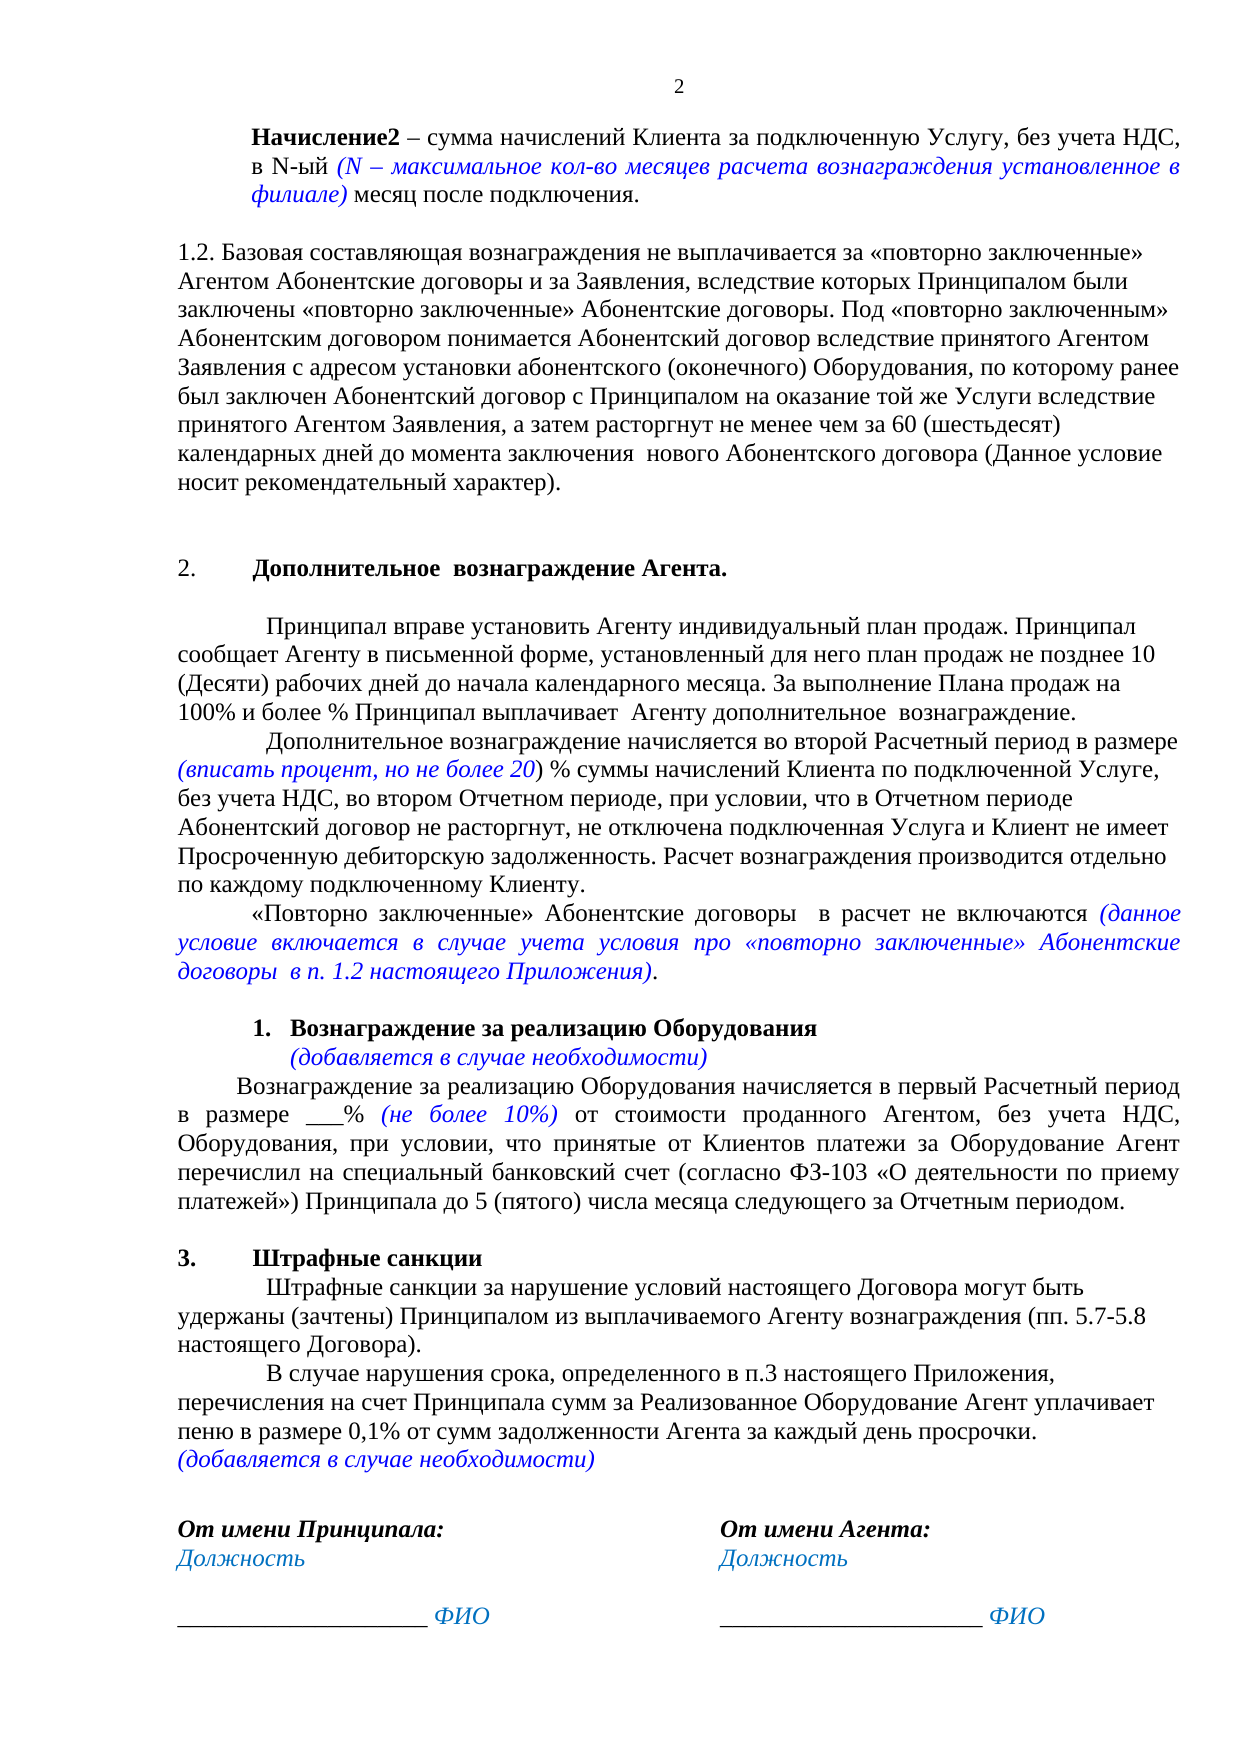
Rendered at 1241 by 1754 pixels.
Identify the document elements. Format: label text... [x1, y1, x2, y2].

text Штрафные санкции за нарушение условий настоящего Договора могут быть удержаны (зачтены) Принципалом из выплачиваемого Агенту вознаграждения (пп. 5.7-5.8 настоящего Договора). [177, 1272, 1181, 1358]
list Дополнительное вознаграждение Агента. [177, 553, 1181, 582]
text (добавляется в случае необходимости) [290, 1042, 1181, 1071]
text Вознаграждение за реализацию Оборудования начисляется в первый Расчетный период в размере ___% (не более 10%) от стоимости проданного Агентом, без учета НДС, Оборудования, при условии, что принятые от Клиентов платежи за Оборудование Агент перечислил на специальный банковский счет (согласно ФЗ-103 «О деятельности по приему платежей») Принципала до 5 (пятого) числа месяца следующего за Отчетным периодом. [177, 1071, 1181, 1214]
text «Повторно заключенные» Абонентские договоры в расчет не включаются (данное условие включается в случае учета условия про «повторно заключенные» Абонентские договоры в п. 1.2 настоящего Приложения). [177, 898, 1181, 984]
text В случае нарушения срока, определенного в п.3 настоящего Приложения, перечисления на счет Принципала сумм за Реализованное Оборудование Агент уплачивает пеню в размере 0,1% от сумм задолженности Агента за каждый день просрочки. (добавляется в случае необходимости) [177, 1358, 1181, 1473]
text Начисление2 – сумма начислений Клиента за подключенную Услугу, без учета НДС, в N-ый (N – максимальное кол-во месяцев расчета вознаграждения установленное в филиале) месяц после подключения. [251, 122, 1181, 208]
text Принципал вправе установить Агенту индивидуальный план продаж. Принципал сообщает Агенту в письменной форме, установленный для него план продаж не позднее 10 (Десяти) рабочих дней до начала календарного месяца. За выполнение Плана продаж на 100% и более % Принципал выплачивает Агенту дополнительное вознаграждение. [177, 611, 1181, 726]
text Дополнительное вознаграждение начисляется во второй Расчетный период в размере (вписать процент, но не более 20) % суммы начислений Клиента по подключенной Услуге, без учета НДС, во втором Отчетном периоде, при условии, что в Отчетном периоде Абонентский договор не расторгнут, не отключена подключенная Услуга и Клиент не имеет Просроченную дебиторскую задолженность. Расчет вознаграждения производится отдельно по каждому подключенному Клиенту. [177, 726, 1181, 898]
list Вознаграждение за реализацию Оборудования [252, 1013, 1181, 1042]
list Штрафные санкции [177, 1243, 1181, 1272]
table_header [166, 1502, 709, 1636]
text 1.2. Базовая составляющая вознаграждения не выплачивается за «повторно заключенные» Агентом Абонентские договоры и за Заявления, вследствие которых Принципалом были заключены «повторно заключенные» Абонентские договоры. Под «повторно заключенным» Абонентским договором понимается Абонентский договор вследствие принятого Агентом Заявления с адресом установки абонентского (оконечного) Оборудования, по которому ранее был заключен Абонентский договор с Принципалом на оказание той же Услуги вследствие принятого Агентом Заявления, а затем расторгнут не менее чем за 60 (шестьдесят) календарных дней до момента заключения нового Абонентского договора (Данное условие носит рекомендательный характер). [177, 237, 1181, 496]
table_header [709, 1502, 1181, 1636]
